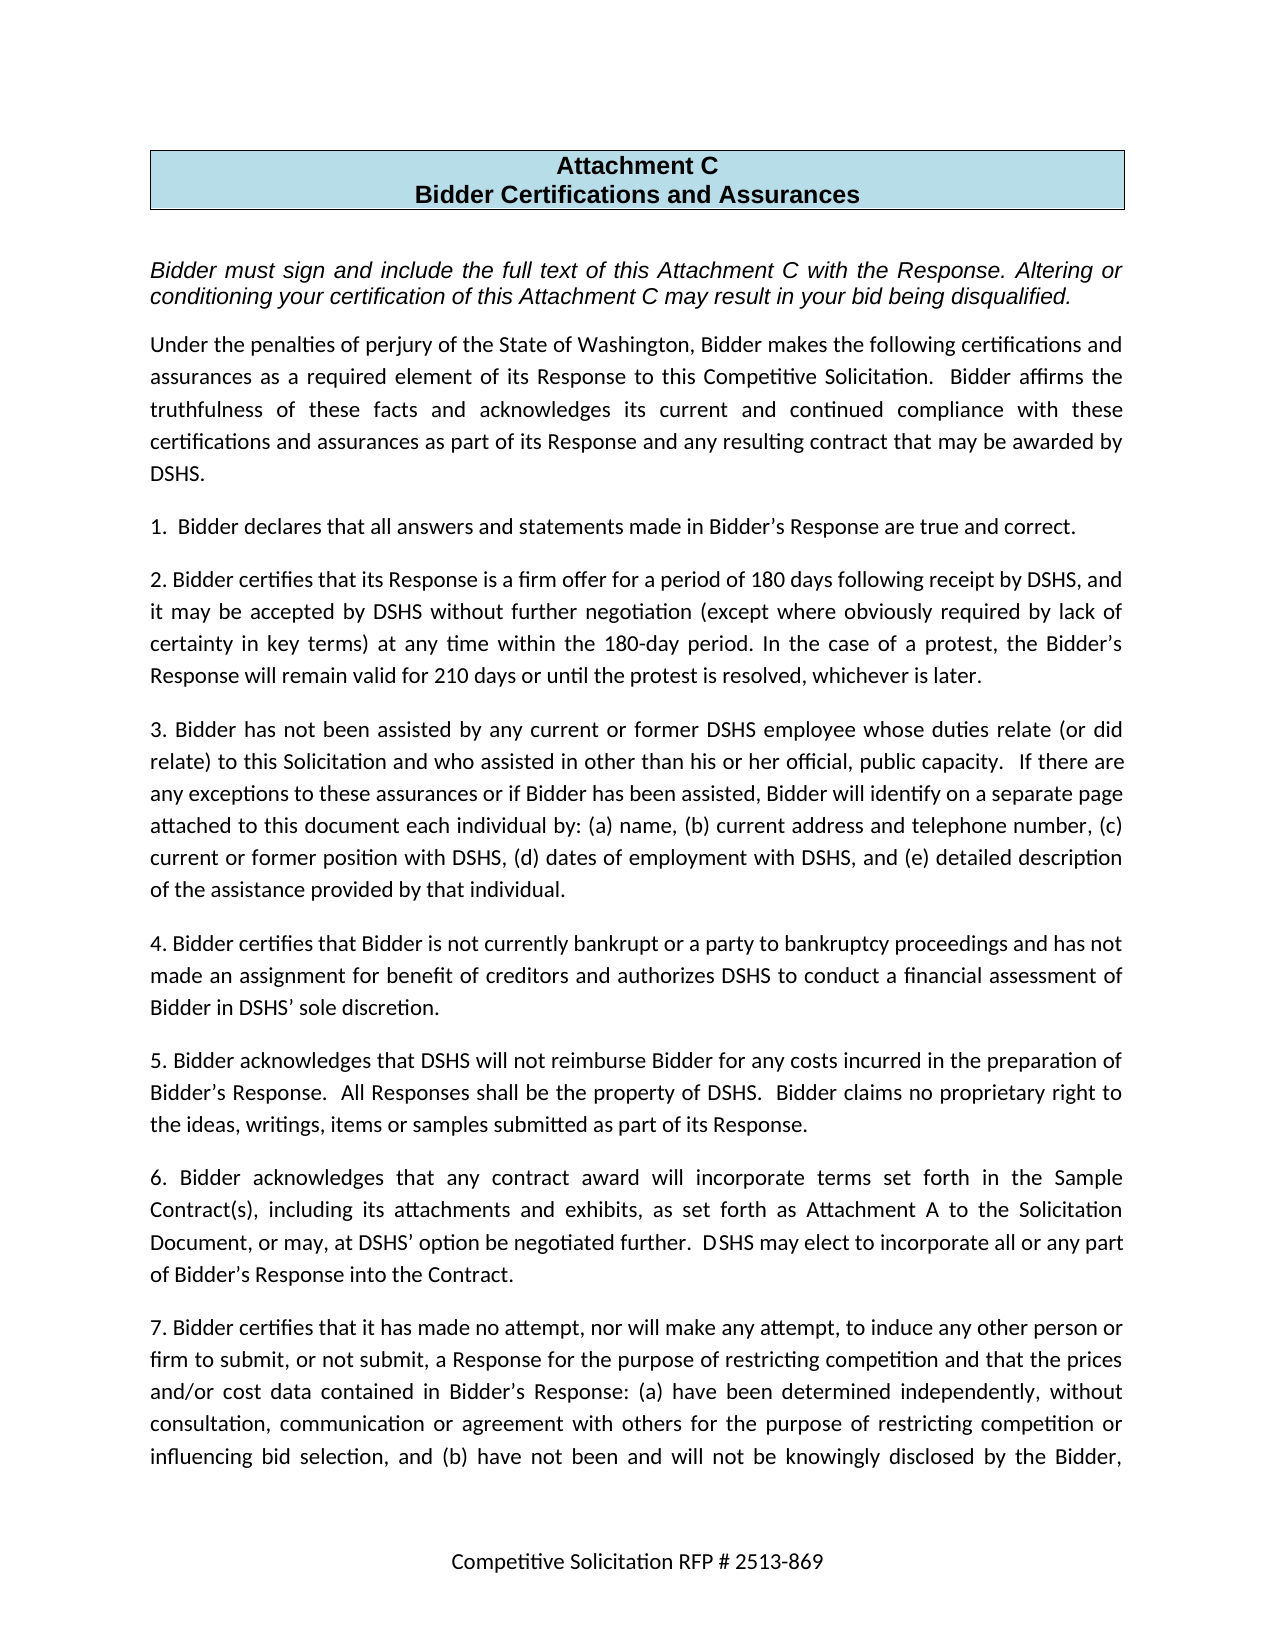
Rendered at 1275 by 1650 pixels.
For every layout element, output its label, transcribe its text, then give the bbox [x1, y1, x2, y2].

text 5. Bidder acknowledges that DSHS will not reimburse Bidder for any costs incurred in the preparation of Bidder’s Response. All Responses shall be the property of DSHS. Bidder claims no proprietary right to the ideas, writings, items or samples submitted as part of its Response. [150, 1046, 1125, 1138]
text Under the penalties of perjury of the State of Washington, Bidder makes the following certifications and assurances as a required element of its Response to this Competitive Solicitation. Bidder affirms the truthfulness of these facts and acknowledges its current and continued compliance with these certifications and assurances as part of its Response and any resulting contract that may be awarded by DSHS. [150, 330, 1125, 487]
text 6. Bidder acknowledges that any contract award will incorporate terms set forth in the Sample Contract(s), including its attachments and exhibits, as set forth as Attachment A to the Solicitation Document, or may, at DSHS’ option be negotiated further. DSHS may elect to incorporate all or any part of Bidder’s Response into the Contract. [150, 1163, 1125, 1288]
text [150, 1313, 1125, 1470]
text 3. Bidder has not been assisted by any current or former DSHS employee whose duties relate (or did relate) to this Solicitation and who assisted in other than his or her official, public capacity. If there are any exceptions to these assurances or if Bidder has been assisted, Bidder will identify on a separate page attached to this document each individual by: (a) name, (b) current address and telephone number, (c) current or former position with DSHS, (d) dates of employment with DSHS, and (e) detailed description of the assistance provided by that individual. [150, 715, 1125, 904]
table_header Attachment C Bidder Certifications and Assurances [151, 151, 1124, 208]
text Bidder must sign and include the full text of this Attachment C with the Response. Altering or conditioning your certification of this Attachment C may result in your bid being disqualified. [150, 257, 1125, 309]
text 2. Bidder certifies that its Response is a firm offer for a period of 180 days following receipt by DSHS, and it may be accepted by DSHS without further negotiation (except where obviously required by lack of certainty in key terms) at any time within the 180-day period. In the case of a protest, the Bidder’s Response will remain valid for 210 days or until the protest is resolved, whichever is later. [150, 565, 1125, 690]
text 4. Bidder certifies that Bidder is not currently bankrupt or a party to bankruptcy proceedings and has not made an assignment for benefit of creditors and authorizes DSHS to conduct a financial assessment of Bidder in DSHS’ sole discretion. [150, 929, 1125, 1021]
text 1. Bidder declares that all answers and statements made in Bidder’s Response are true and correct. [150, 512, 1125, 540]
